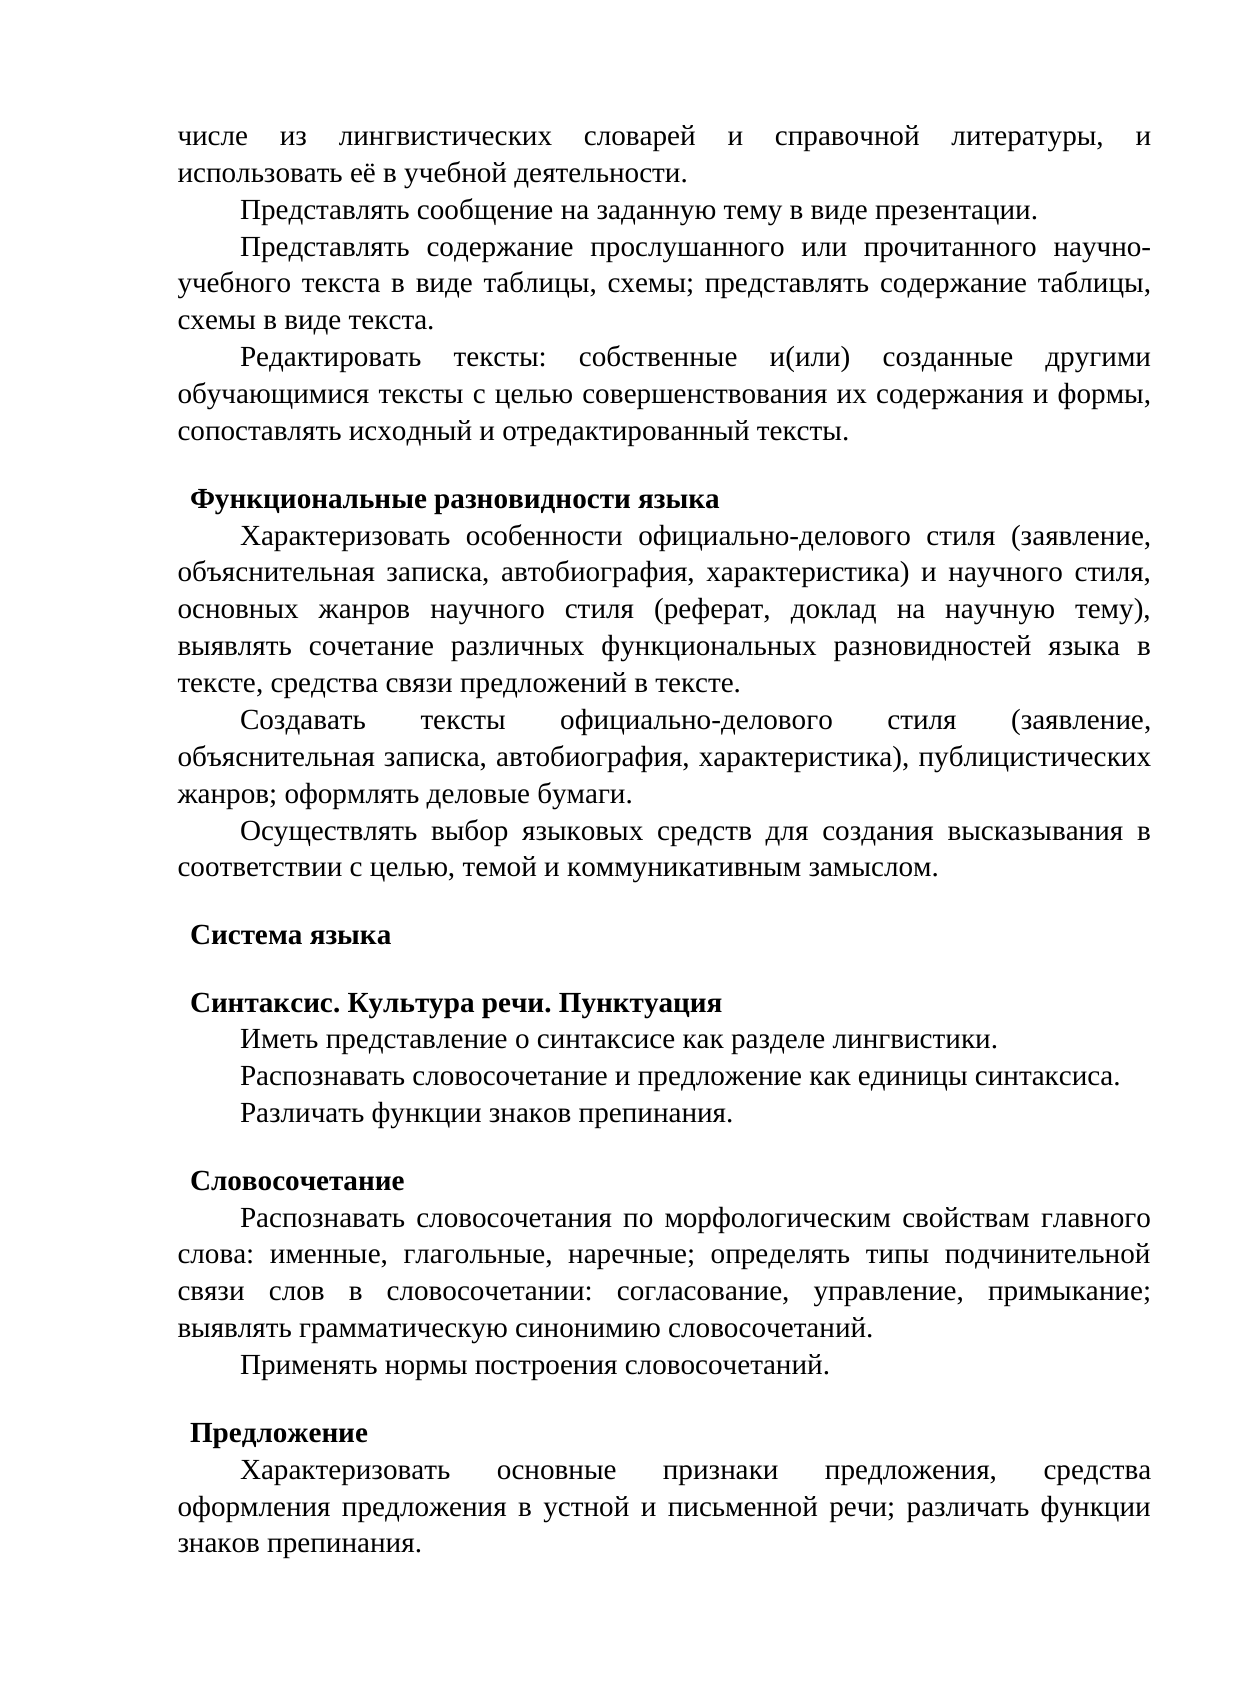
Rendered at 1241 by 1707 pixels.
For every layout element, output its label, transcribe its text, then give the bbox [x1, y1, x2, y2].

text Различать функции знаков препинания. [177, 1095, 1152, 1129]
text Характеризовать основные признаки предложения, средства оформления предложения в устной и письменной речи; различать функции знаков препинания. [177, 1452, 1152, 1559]
text Осуществлять выбор языковых средств для создания высказывания в соответствии с целью, темой и коммуникативным замыслом. [177, 813, 1152, 883]
text Применять нормы построения словосочетаний. [177, 1347, 1152, 1381]
text Функциональные разновидности языка [190, 481, 1152, 514]
text Распознавать словосочетание и предложение как единицы синтаксиса. [177, 1058, 1152, 1092]
text Предложение [190, 1415, 1152, 1448]
text Представлять сообщение на заданную тему в виде презентации. [177, 192, 1152, 225]
text Словосочетание [190, 1163, 1152, 1196]
text Cинтаксис. Культура речи. Пунктуация [190, 985, 1152, 1018]
text Распознавать словосочетания по морфологическим свойствам главного слова: именные, глагольные, наречные; определять типы подчинительной связи слов в словосочетании: согласование, управление, примыкание; выявлять грамматическую синонимию словосочетаний. [177, 1200, 1152, 1344]
text Создавать тексты официально-делового стиля (заявление, объяснительная записка, автобиография, характеристика), публицистических жанров; оформлять деловые бумаги. [177, 702, 1152, 809]
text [177, 118, 1152, 188]
text Редактировать тексты: собственные и(или) созданные другими обучающимися тексты с целью совершенствования их содержания и формы, сопоставлять исходный и отредактированный тексты. [177, 339, 1152, 447]
text Характеризовать особенности официально-делового стиля (заявление, объяснительная записка, автобиография, характеристика) и научного стиля, основных жанров научного стиля (реферат, доклад на научную тему), выявлять сочетание различных функциональных разновидностей языка в тексте, средства связи предложений в тексте. [177, 518, 1152, 699]
text Иметь представление о синтаксисе как разделе лингвистики. [177, 1022, 1152, 1055]
text Система языка [190, 917, 1152, 951]
text Представлять содержание прослушанного или прочитанного научно-учебного текста в виде таблицы, схемы; представлять содержание таблицы, схемы в виде текста. [177, 229, 1152, 336]
